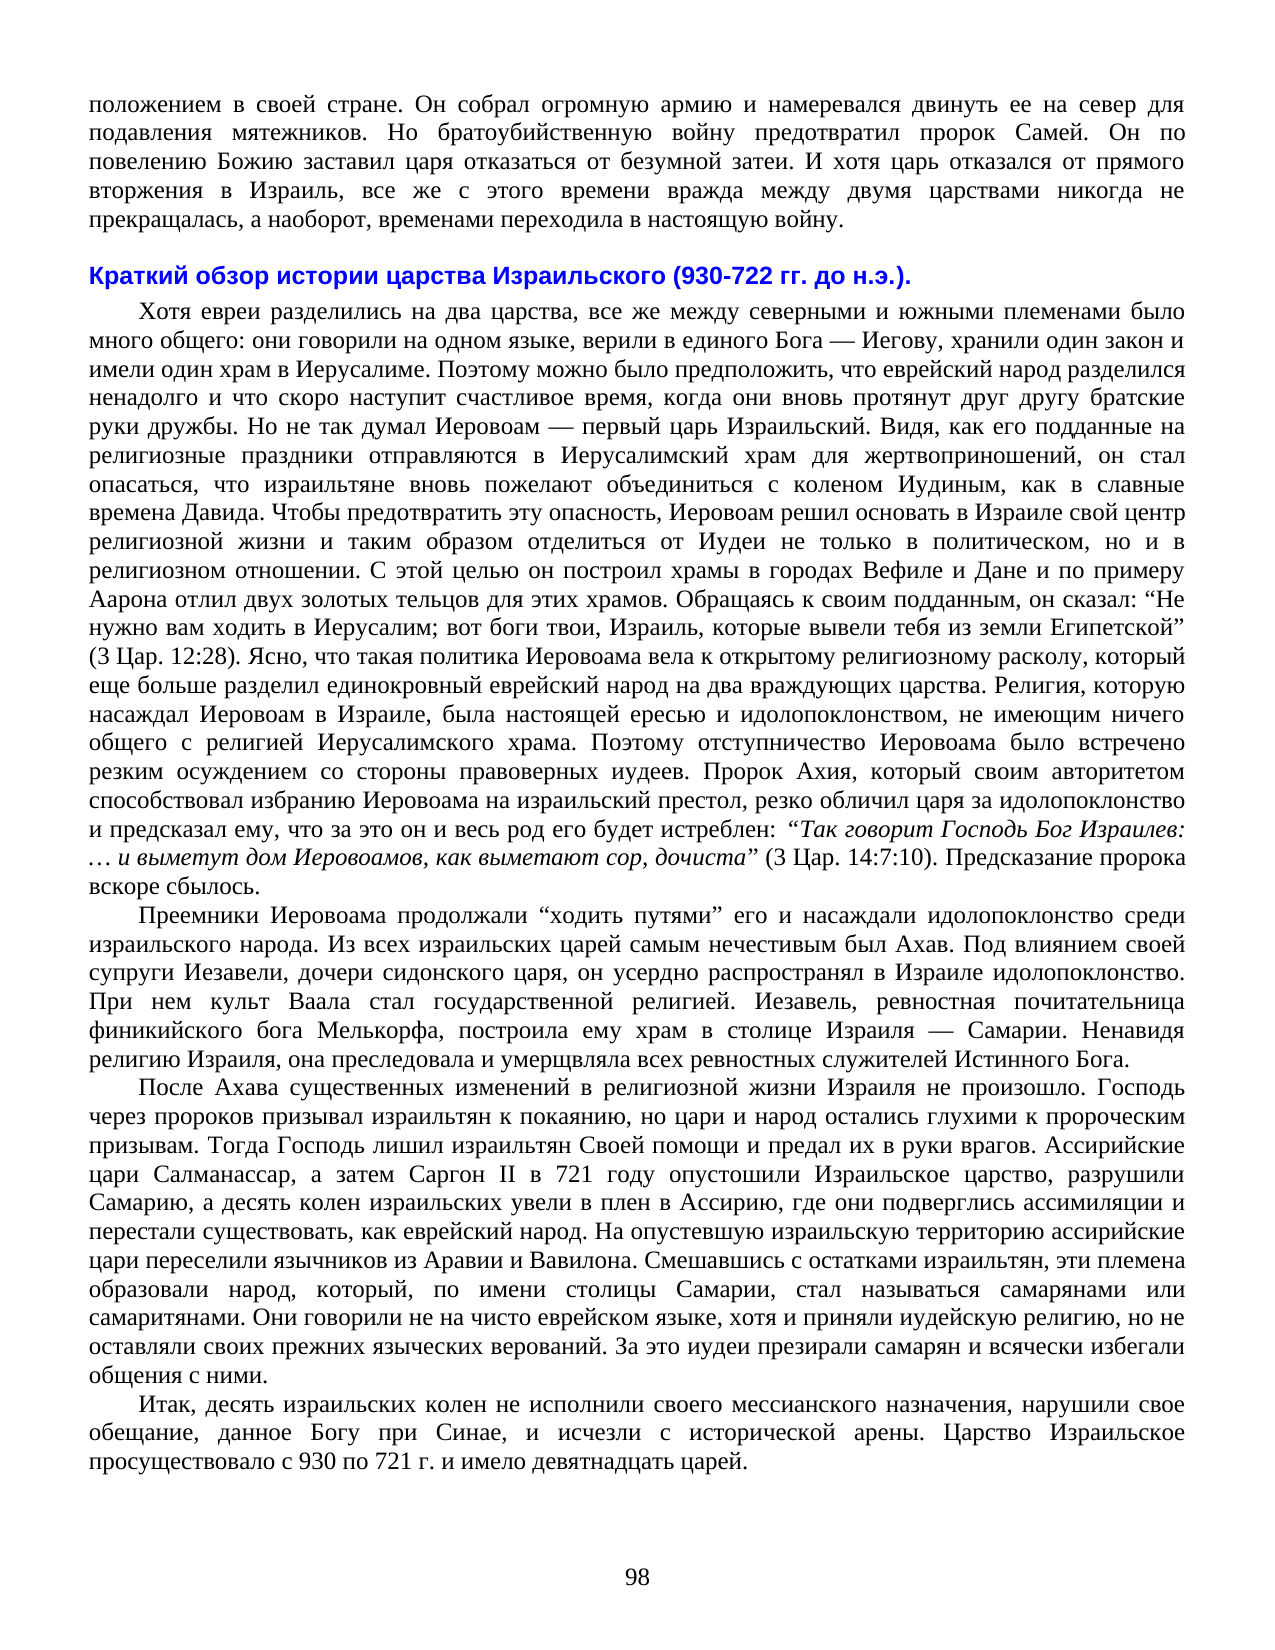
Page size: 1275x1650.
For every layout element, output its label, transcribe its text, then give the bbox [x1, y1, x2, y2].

subtitle Краткий обзор истории царства Израильского (930-722 гг. до н.э.). [89, 261, 1186, 290]
text Хотя евреи разделились на два царства, все же между северными и южными племенами было много общего: они говорили на одном языке, верили в единого Бога — Иегову, хранили один закон и имели один храм в Иерусалиме. Поэтому можно было предположить, что еврейский народ разделился ненадолго и что скоро наступит счастливое время, когда они вновь протянут друг другу братские руки дружбы. Но не так думал Иеровоам — первый царь Израильский. Видя, как его подданные на религиозные праздники отправляются в Иерусалимский храм для жертвоприношений, он стал опасаться, что израильтяне вновь пожелают объединиться с коленом Иудиным, как в славные времена Давида. Чтобы предотвратить эту опасность, Иеровоам решил основать в Израиле свой центр религиозной жизни и таким образом отделиться от Иудеи не только в политическом, но и в религиозном отношении. С этой целью он построил храмы в городах Вефиле и Дане и по примеру Аарона отлил двух золотых тельцов для этих храмов. Обращаясь к своим подданным, он сказал: “Не нужно вам ходить в Иерусалим; вот боги твои, Израиль, которые вывели тебя из земли Египетской” (3 Цар. 12:28). Ясно, что такая политика Иеровоама вела к открытому религиозному расколу, который еще больше разделил единокровный еврейский народ на два враждующих царства. Религия, которую насаждал Иеровоам в Израиле, была настоящей ересью и идолопоклонством, не имеющим ничего общего с религией Иерусалимского храма. Поэтому отступничество Иеровоама было встречено резким осуждением со стороны правоверных иудеев. Пророк Ахия, который своим авторитетом способствовал избранию Иеровоама на израильский престол, резко обличил царя за идолопоклонство и предсказал ему, что за это он и весь род его будет истреблен: “Так говорит Господь Бог Израилев: … и выметут дом Иеровоамов, как выметают сор, дочиста” (3 Цар. 14:7:10). Предсказание пророка вскоре сбылось. [89, 296, 1186, 900]
text Итак, десять израильских колен не исполнили своего мессианского назначения, нарушили свое обещание, данное Богу при Синае, и исчезли с исторической арены. Царство Израильское просуществовало с 930 по 721 г. и имело девятнадцать царей. [89, 1389, 1186, 1475]
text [89, 89, 1186, 232]
text После Ахава существенных изменений в религиозной жизни Израиля не произошло. Господь через пророков призывал израильтян к покаянию, но цари и народ остались глухими к пророческим призывам. Тогда Господь лишил израильтян Своей помощи и предал их в руки врагов. Ассирийские цари Салманассар, а затем Саргон II в 721 году опустошили Израильское царство, разрушили Самарию, а десять колен израильских увели в плен в Ассирию, где они подверглись ассимиляции и перестали существовать, как еврейский народ. На опустевшую израильскую территорию ассирийские цари переселили язычников из Аравии и Вавилона. Смешавшись с остатками израильтян, эти племена образовали народ, который, по имени столицы Самарии, стал называться самарянами или самаритянами. Они говорили не на чисто еврейском языке, хотя и приняли иудейскую религию, но не оставляли своих прежних языческих верований. За это иудеи презирали самарян и всячески избегали общения с ними. [89, 1072, 1186, 1389]
text Преемники Иеровоама продолжали “ходить путями” его и насаждали идолопоклонство среди израильского народа. Из всех израильских царей самым нечестивым был Ахав. Под влиянием своей супруги Иезавели, дочери сидонского царя, он усердно распространял в Израиле идолопоклонство. При нем культ Ваала стал государственной религией. Иезавель, ревностная почитательница финикийского бога Мелькорфа, построила ему храм в столице Израиля — Самарии. Ненавидя религию Израиля, она преследовала и умерщвляла всех ревностных служителей Истинного Бога. [89, 900, 1186, 1072]
